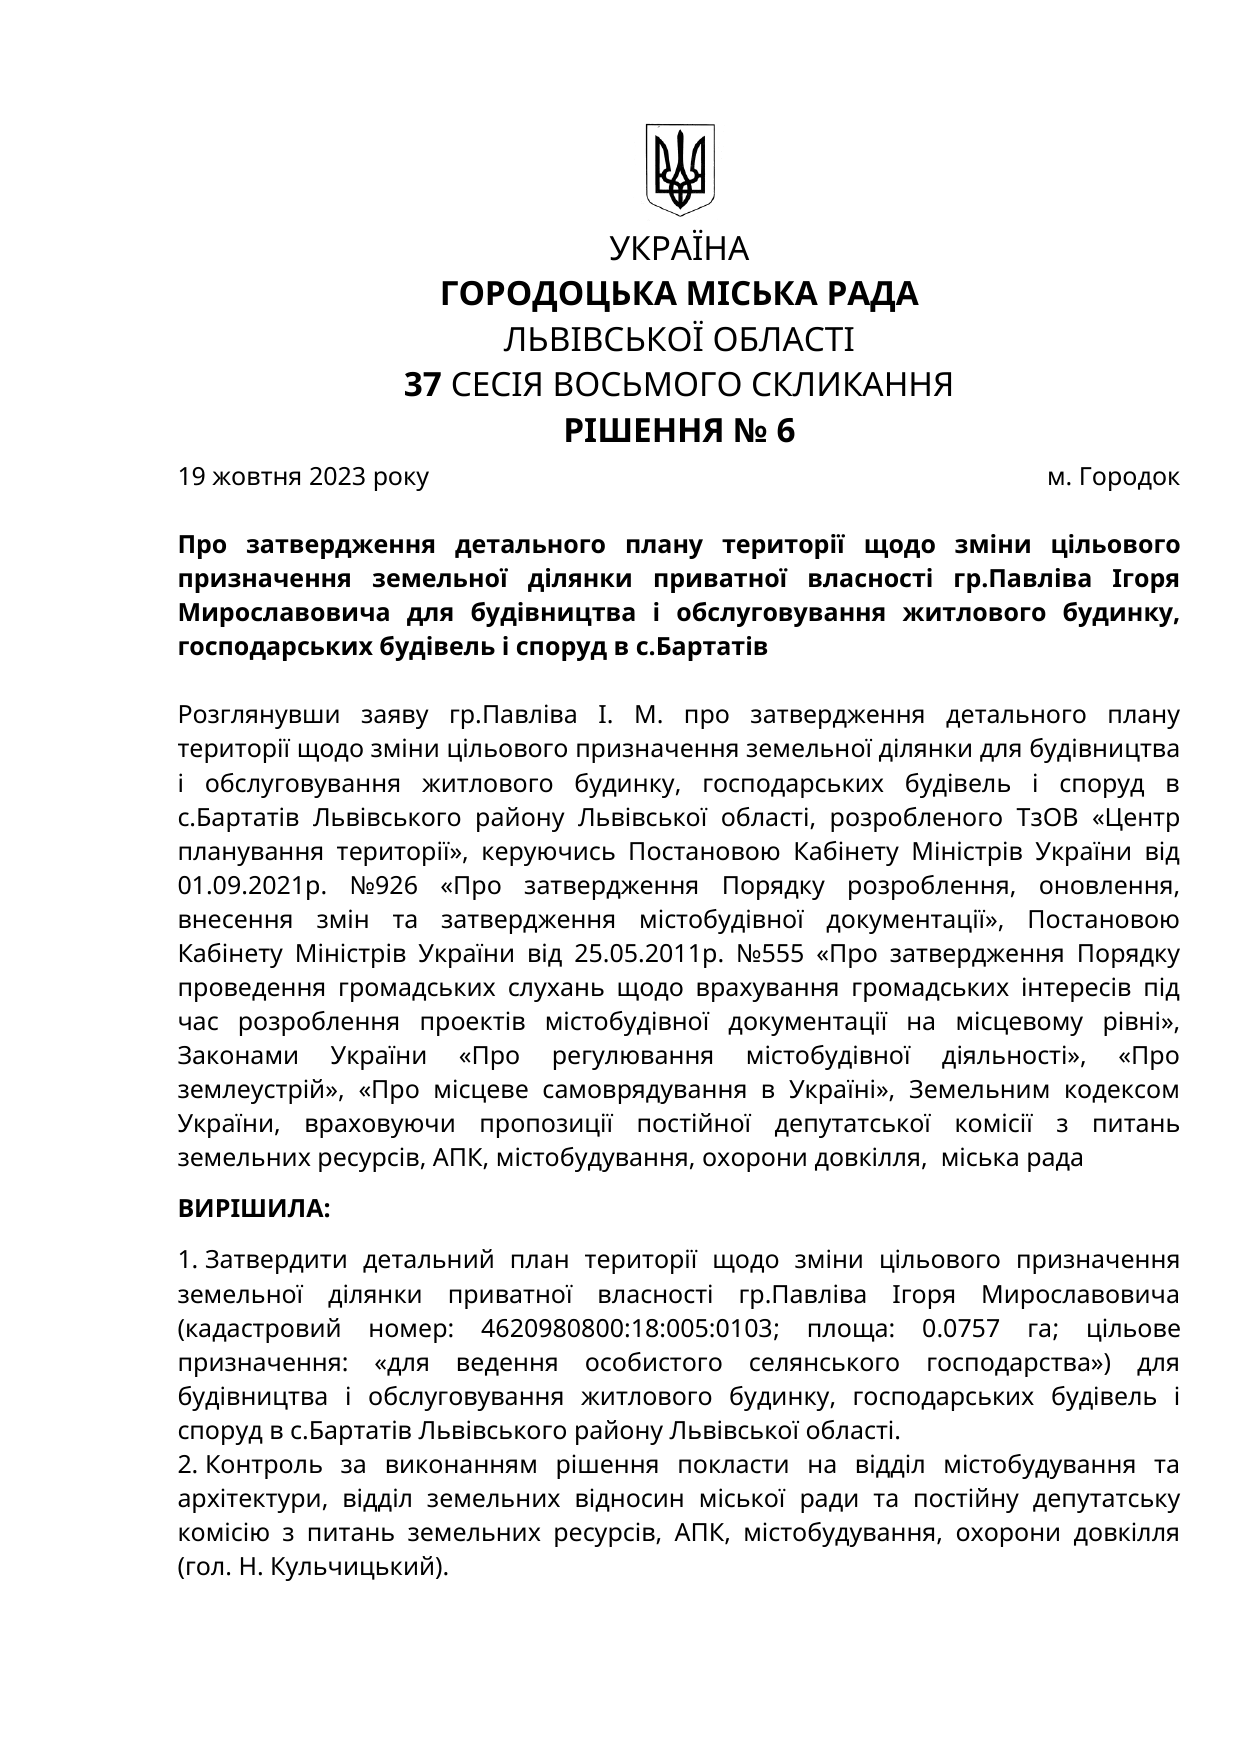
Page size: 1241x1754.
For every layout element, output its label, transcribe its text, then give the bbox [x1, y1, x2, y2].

text ЛЬВІВСЬКОЇ ОБЛАСТІ [177, 316, 1181, 361]
text ВИРІШИЛА: [177, 1191, 1181, 1225]
text ГОРОДОЦЬКА МІСЬКА РАДА [177, 270, 1181, 316]
text РІШЕННЯ № 6 [177, 406, 1181, 452]
text Про затвердження детального плану території щодо зміни цільового призначення земельної ділянки приватної власності гр.Павліва Ігоря Мирославовича для будівництва і обслуговування житлового будинку, господарських будівель і споруд в с.Бартатів [177, 527, 1181, 663]
text 19 жовтня 2023 року м. Городок [177, 459, 1181, 493]
text УКРАЇНА [177, 225, 1181, 270]
text 37 сесія восьмого скликання [177, 361, 1181, 406]
list Контроль за виконанням рішення покласти на відділ містобудування та архітектури, відділ земельних відносин міської ради та постійну депутатську комісію з питань земельних ресурсів, АПК, містобудування, охорони довкілля (гол. Н. Кульчицький). [177, 1447, 1181, 1583]
picture [633, 118, 726, 221]
text Розглянувши заяву гр.Павліва І. М. про затвердження детального плану території щодо зміни цільового призначення земельної ділянки для будівництва і обслуговування житлового будинку, господарських будівель і споруд в с.Бартатів Львівського району Львівської області, розробленого ТзОВ «Центр планування території», керуючись Постановою Кабінету Міністрів України від 01.09.2021р. №926 «Про затвердження Порядку розроблення, оновлення, внесення змін та затвердження містобудівної документації», Постановою Кабінету Міністрів України від 25.05.2011р. №555 «Про затвердження Порядку проведення громадських слухань щодо врахування громадських інтересів під час розроблення проектів містобудівної документації на місцевому рівні», Законами України «Про регулювання містобудівної діяльності», «Про землеустрій», «Про місцеве самоврядування в Україні», Земельним кодексом України, враховуючи пропозиції постійної депутатської комісії з питань земельних ресурсів, АПК, містобудування, охорони довкілля, міська рада [177, 697, 1181, 1174]
list Затвердити детальний план території щодо зміни цільового призначення земельної ділянки приватної власності гр.Павліва Ігоря Мирославовича (кадастровий номер: 4620980800:18:005:0103; площа: 0.0757 га; цільове призначення: «для ведення особистого селянського господарства») для будівництва і обслуговування житлового будинку, господарських будівель і споруд в с.Бартатів Львівського району Львівської області. [177, 1242, 1181, 1447]
